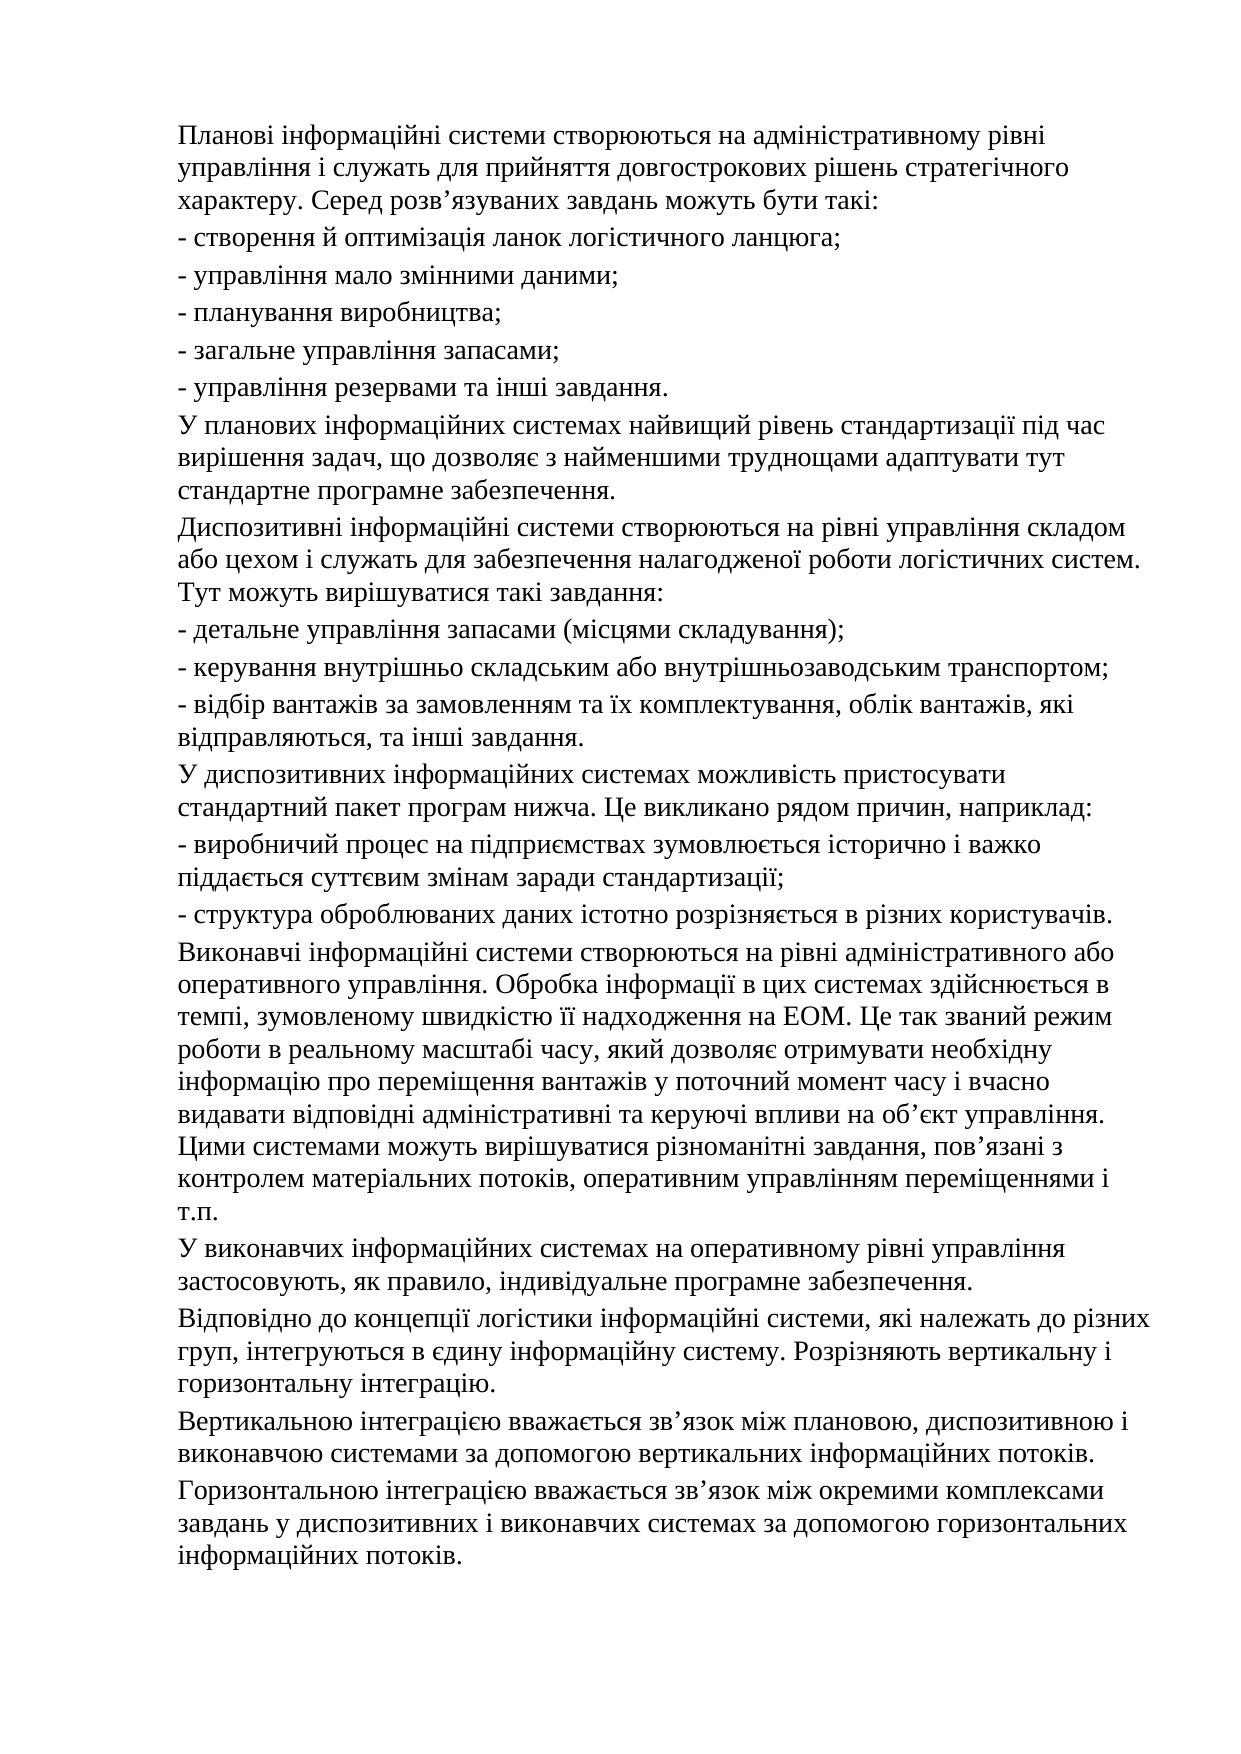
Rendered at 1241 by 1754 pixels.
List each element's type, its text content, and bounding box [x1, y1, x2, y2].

text - структура оброблюваних даних істотно розрізняється в різних користувачів. [177, 897, 1152, 929]
text Відповідно до концепції логістики інформаційні системи, які належать до різних груп, інтегруються в єдину інформаційну систему. Розрізняють вертикальну і горизонтальну інтеграцію. [177, 1301, 1152, 1398]
text - планування виробництва; [177, 295, 1152, 328]
text - керування внутрішньо складським або внутрішньозаводським транспортом; [177, 650, 1152, 682]
text Виконавчі інформаційні системи створюються на рівні адміністративного або оперативного управління. Обробка інформації в цих системах здійснюється в темпі, зумовленому швидкістю її надходження на ЕОМ. Це так званий режим роботи в реальному масштабі часу, який дозволяє отримувати необхідну інформацію про переміщення вантажів у поточний момент часу і вчасно видавати відповідні адміністративні та керуючі впливи на об’єкт управління. Цими системами можуть вирішуватися різноманітні завдання, пов’язані з контролем матеріальних потоків, оперативним управлінням переміщеннями і т.п. [177, 935, 1152, 1226]
text Горизонтальною інтеграцією вважається зв’язок між окремими комплексами завдань у диспозитивних і виконавчих системах за допомогою горизонтальних інформаційних потоків. [177, 1473, 1152, 1571]
text Вертикальною інтеграцією вважається зв’язок між плановою, диспозитивною і виконавчою системами за допомогою вертикальних інформаційних потоків. [177, 1403, 1152, 1468]
text - відбір вантажів за замовленням та їх комплектування, облік вантажів, які відправляються, та інші завдання. [177, 687, 1152, 752]
text У диспозитивних інформаційних системах можливість пристосувати стандартний пакет програм нижча. Це викликано рядом причин, наприклад: [177, 757, 1152, 822]
text У виконавчих інформаційних системах на оперативному рівні управління застосовують, як правило, індивідуальне програмне забезпечення. [177, 1231, 1152, 1296]
text Планові інформаційні системи створюються на адміністративному рівні управління і служать для прийняття довгострокових рішень стратегічного характеру. Серед розв’язуваних завдань можуть бути такі: [177, 118, 1152, 215]
text - загальне управління запасами; [177, 333, 1152, 365]
text - створення й оптимізація ланок логістичного ланцюга; [177, 220, 1152, 253]
text Диспозитивні інформаційні системи створюються на рівні управління складом або цехом і служать для забезпечення налагодженої роботи логістичних систем. Тут можуть вирішуватися такі завдання: [177, 510, 1152, 607]
text - виробничий процес на підприємствах зумовлюється історично і важко піддається суттєвим змінам заради стандартизації; [177, 827, 1152, 892]
text - управління резервами та інші завдання. [177, 370, 1152, 403]
text - детальне управління запасами (місцями складування); [177, 612, 1152, 645]
text У планових інформаційних системах найвищий рівень стандартизації під час вирішення задач, що дозволяє з найменшими труднощами адаптувати тут стандартне програмне забезпечення. [177, 408, 1152, 505]
text - управління мало змінними даними; [177, 258, 1152, 290]
